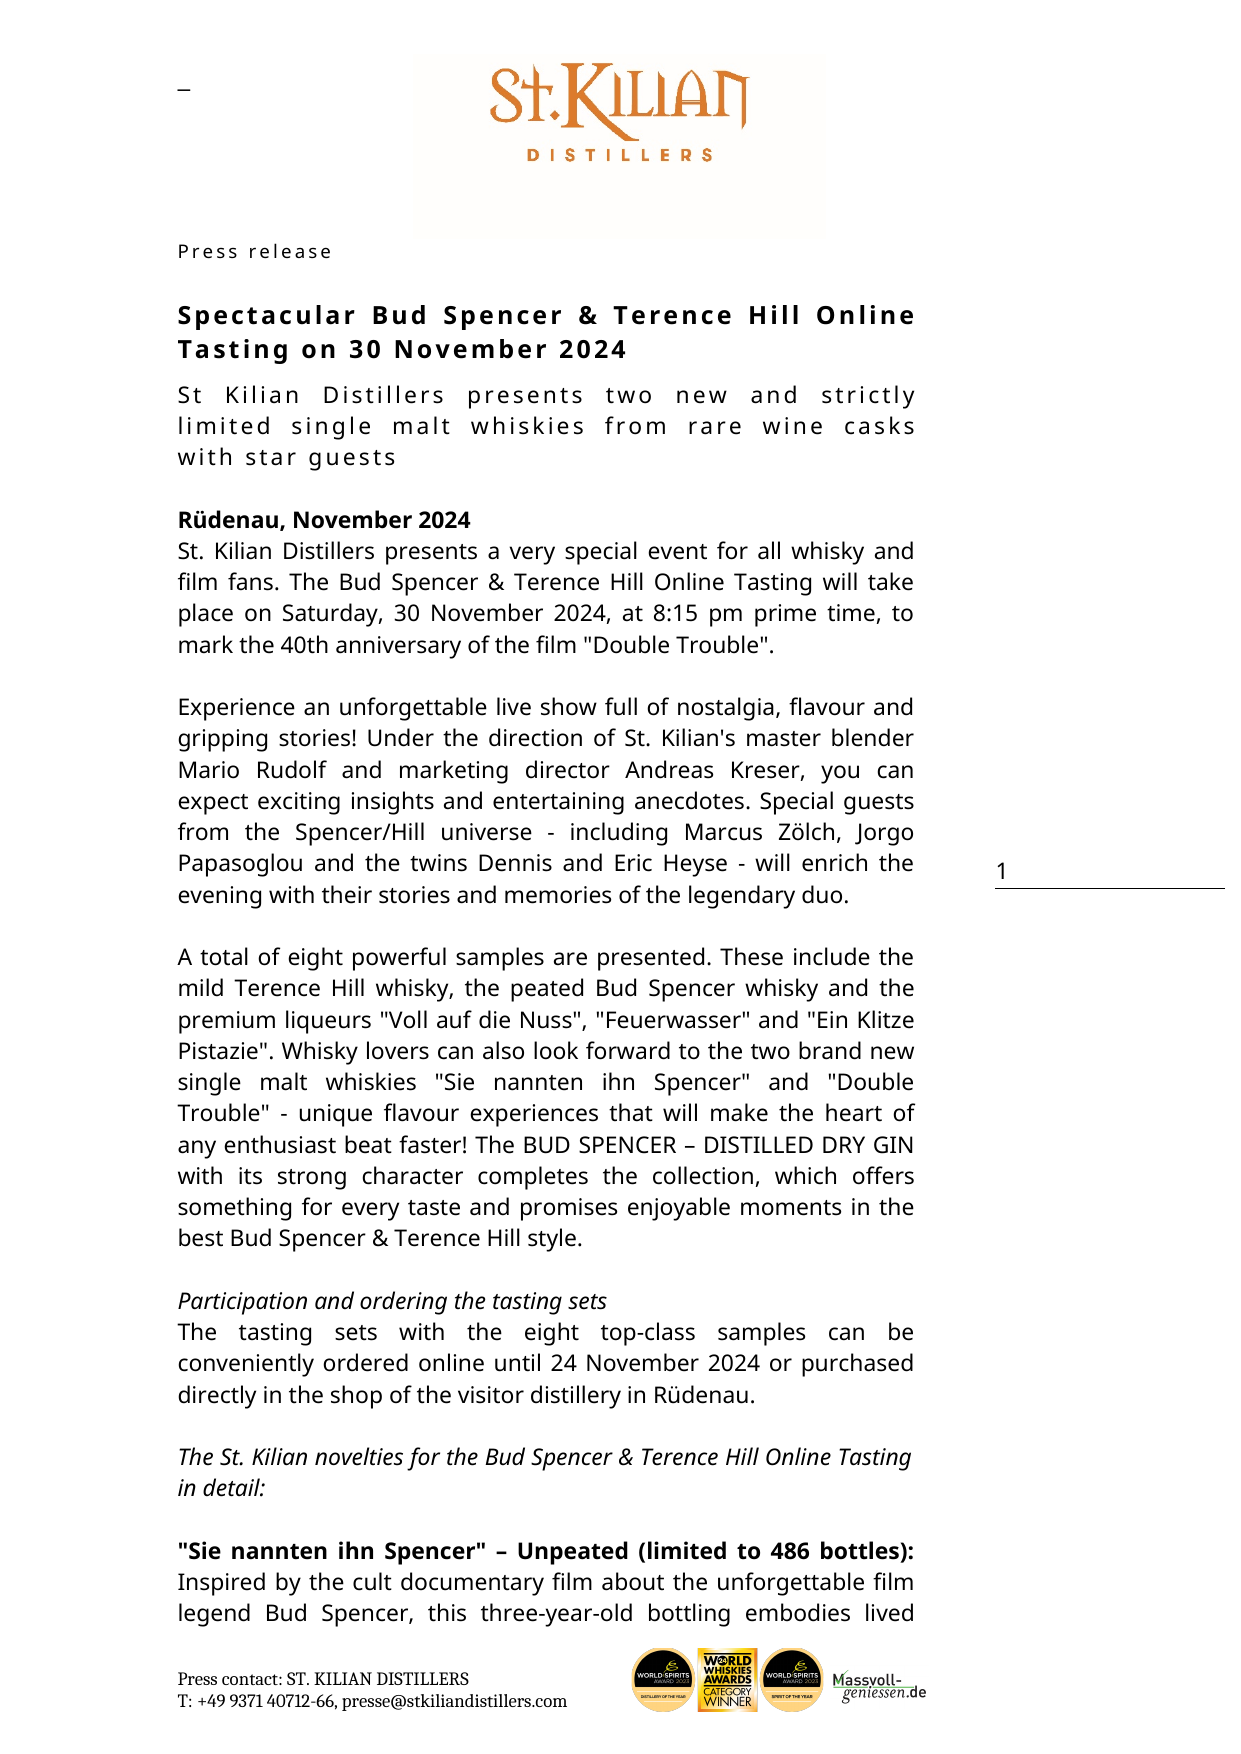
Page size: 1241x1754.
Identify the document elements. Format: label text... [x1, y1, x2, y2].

text St. Kilian Distillers presents a very special event for all whisky and film fans. The Bud Spencer & Terence Hill Online Tasting will take place on Saturday, 30 November 2024, at 8:15 pm prime time, to mark the 40th anniversary of the film "Double Trouble". [177, 535, 915, 660]
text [177, 1535, 915, 1628]
subtitle Spectacular Bud Spencer & Terence Hill Online Tasting on 30 November 2024 [177, 298, 915, 366]
text Rüdenau, November 2024 [177, 503, 915, 535]
picture [829, 1665, 930, 1709]
picture [631, 1648, 824, 1712]
text The St. Kilian novelties for the Bud Spencer & Terence Hill Online Tasting in detail: [177, 1441, 915, 1503]
picture [412, 54, 827, 101]
text Participation and ordering the tasting sets [177, 1285, 915, 1316]
text St Kilian Distillers presents two new and strictly limited single malt whiskies from rare wine casks with star guests [177, 378, 915, 472]
text Experience an unforgettable live show full of nostalgia, flavour and gripping stories! Under the direction of St. Kilian's master blender Mario Rudolf and marketing director Andreas Kreser, you can expect exciting insights and entertaining anecdotes. Special guests from the Spencer/Hill universe - including Marcus Zölch, Jorgo Papasoglou and the twins Dennis and Eric Heyse - will enrich the evening with their stories and memories of the legendary duo. [177, 691, 915, 910]
text A total of eight powerful samples are presented. These include the mild Terence Hill whisky, the peated Bud Spencer whisky and the premium liqueurs "Voll auf die Nuss", "Feuerwasser" and "Ein Klitze Pistazie". Whisky lovers can also look forward to the two brand new single malt whiskies "Sie nannten ihn Spencer" and "Double Trouble" - unique flavour experiences that will make the heart of any enthusiast beat faster! The BUD SPENCER – DISTILLED DRY GIN with its strong character completes the collection, which offers something for every taste and promises enjoyable moments in the best Bud Spencer & Terence Hill style. [177, 941, 915, 1253]
subtitle Press release [177, 101, 915, 298]
text The tasting sets with the eight top-class samples can be conveniently ordered online until 24 November 2024 or purchased directly in the shop of the visitor distillery in Rüdenau. [177, 1316, 915, 1410]
